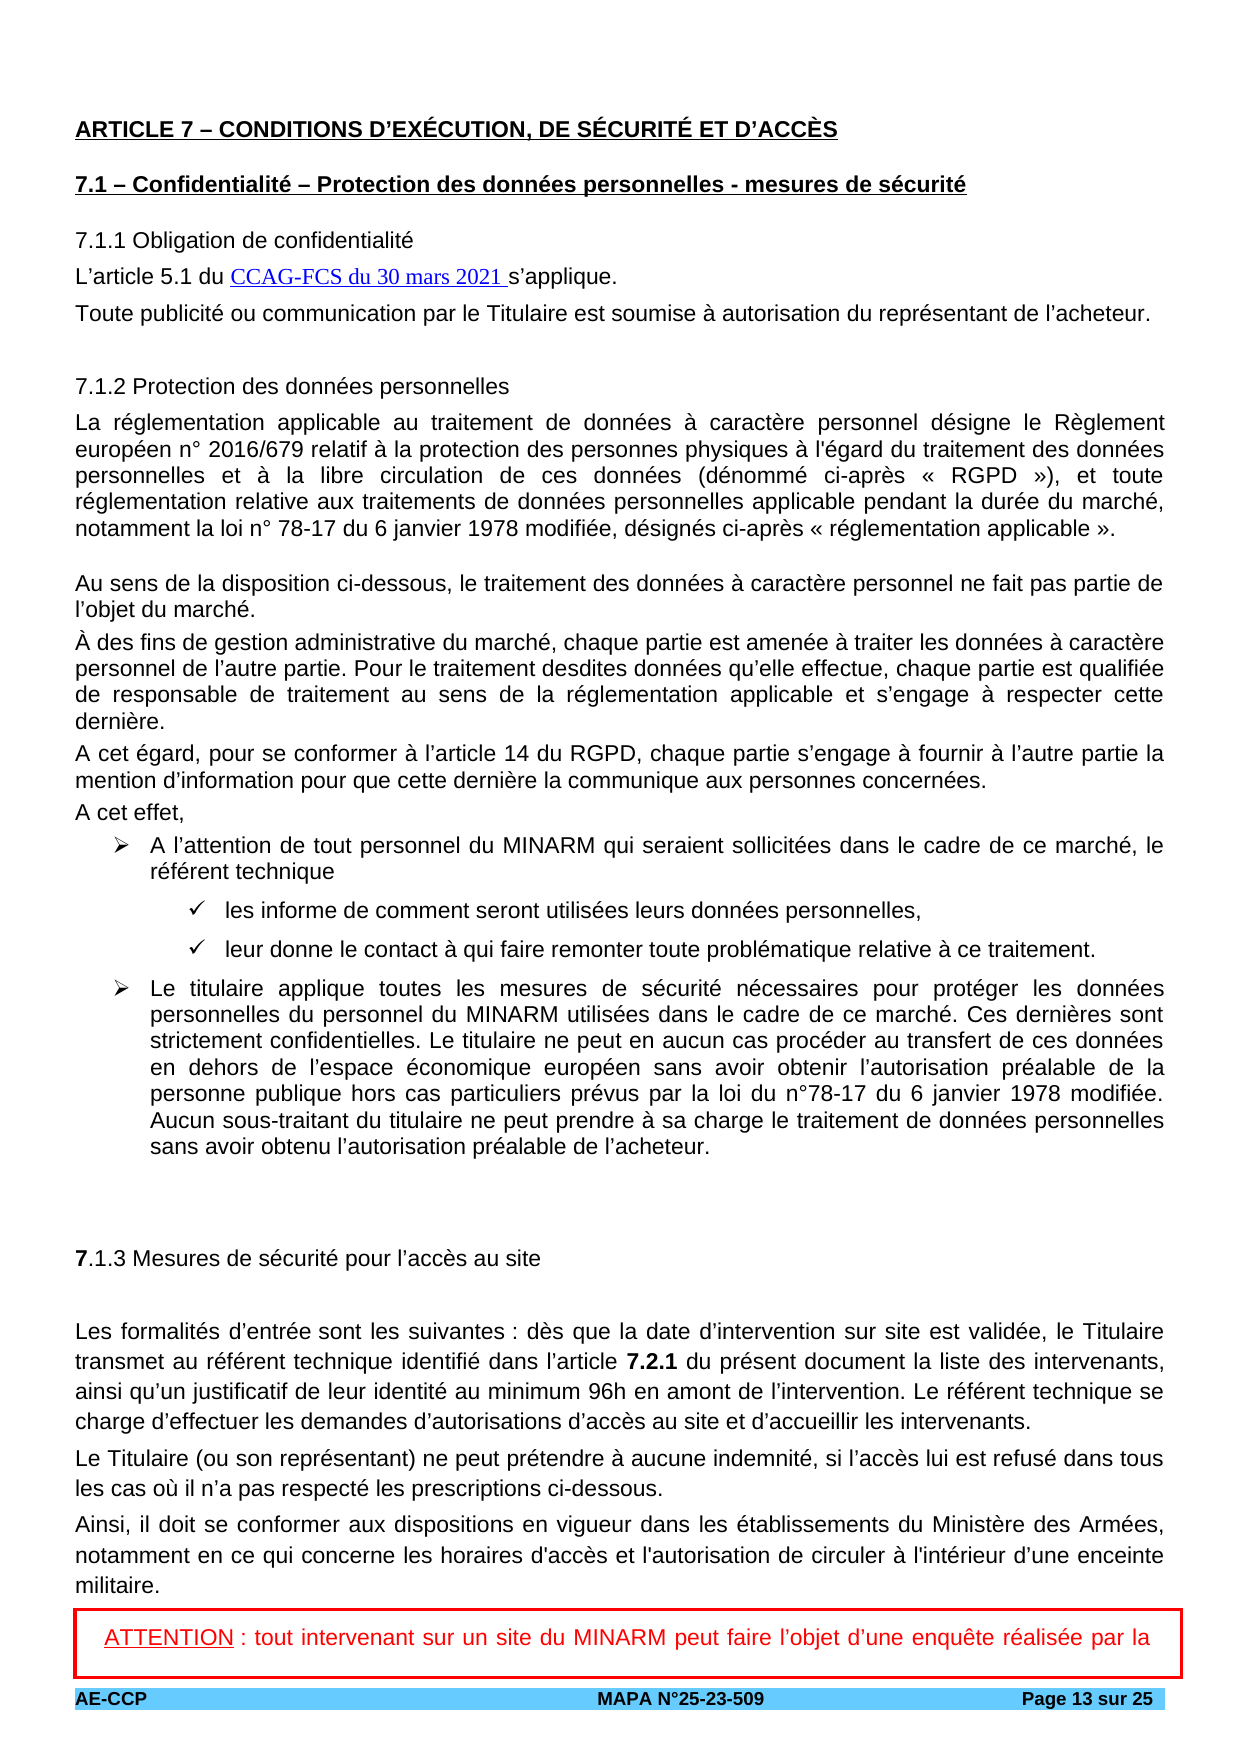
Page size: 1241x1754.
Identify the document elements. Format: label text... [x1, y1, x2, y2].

text A cet effet, [75, 799, 1165, 826]
text Les formalités d’entrée sont les suivantes : dès que la date d’intervention sur site est validée, le Titulaire transmet au référent technique identifié dans l’article 7.2.1 du présent document la liste des intervenants, ainsi qu’un justificatif de leur identité au minimum 96h en amont de l’intervention. Le référent technique se charge d’effectuer les demandes d’autorisations d’accès au site et d’accueillir les intervenants. [75, 1318, 1165, 1434]
text À des fins de gestion administrative du marché, chaque partie est amenée à traiter les données à caractère personnel de l’autre partie. Pour le traitement desdites données qu’elle effectue, chaque partie est qualifiée de responsable de traitement au sens de la réglementation applicable et s’engage à respecter cette dernière. [75, 629, 1165, 734]
text Ainsi, il doit se conformer aux dispositions en vigueur dans les établissements du Ministère des Armées, notamment en ce qui concerne les horaires d'accès et l'autorisation de circuler à l'intérieur d’une enceinte militaire. [75, 1511, 1165, 1598]
text Le Titulaire (ou son représentant) ne peut prétendre à aucune indemnité, si l’accès lui est refusé dans tous les cas où il n’a pas respecté les prescriptions ci-dessous. [75, 1445, 1165, 1501]
text 7.1 – Confidentialité – Protection des données personnelles - mesures de sécurité [75, 171, 1165, 198]
text 7.1.1 Obligation de confidentialité [75, 227, 1165, 253]
list leur donne le contact à qui faire remonter toute problématique relative à ce traitement. [187, 936, 1165, 962]
list A l’attention de tout personnel du MINARM qui seraient sollicitées dans le cadre de ce marché, le référent technique [112, 832, 1165, 884]
subtitle ARTICLE 7 – CONDITIONS D’EXÉCUTION, DE SÉCURITÉ ET D’ACCÈS [75, 116, 1165, 143]
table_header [77, 1611, 1180, 1676]
list les informe de comment seront utilisées leurs données personnelles, [187, 897, 1165, 923]
text Au sens de la disposition ci-dessous, le traitement des données à caractère personnel ne fait pas partie de l’objet du marché. [75, 570, 1165, 622]
text 7.1.3 Mesures de sécurité pour l’accès au site [75, 1245, 1165, 1271]
text L’article 5.1 du CCAG-FCS du 30 mars 2021 s’applique. [75, 263, 1165, 289]
text La réglementation applicable au traitement de données à caractère personnel désigne le Règlement européen n° 2016/679 relatif à la protection des personnes physiques à l'égard du traitement des données personnelles et à la libre circulation de ces données (dénommé ci-après « RGPD »), et toute réglementation relative aux traitements de données personnelles applicable pendant la durée du marché, notamment la loi n° 78-17 du 6 janvier 1978 modifiée, désignés ci-après « réglementation applicable ». [75, 409, 1165, 541]
list Le titulaire applique toutes les mesures de sécurité nécessaires pour protéger les données personnelles du personnel du MINARM utilisées dans le cadre de ce marché. Ces dernières sont strictement confidentielles. Le titulaire ne peut en aucun cas procéder au transfert de ces données en dehors de l’espace économique européen sans avoir obtenir l’autorisation préalable de la personne publique hors cas particuliers prévus par la loi du n°78-17 du 6 janvier 1978 modifiée. Aucun sous-traitant du titulaire ne peut prendre à sa charge le traitement de données personnelles sans avoir obtenu l’autorisation préalable de l’acheteur. [112, 975, 1165, 1159]
text A cet égard, pour se conformer à l’article 14 du RGPD, chaque partie s’engage à fournir à l’autre partie la mention d’information pour que cette dernière la communique aux personnes concernées. [75, 740, 1165, 793]
text 7.1.2 Protection des données personnelles [75, 373, 1165, 399]
text Toute publicité ou communication par le Titulaire est soumise à autorisation du représentant de l’acheteur. [75, 300, 1165, 326]
